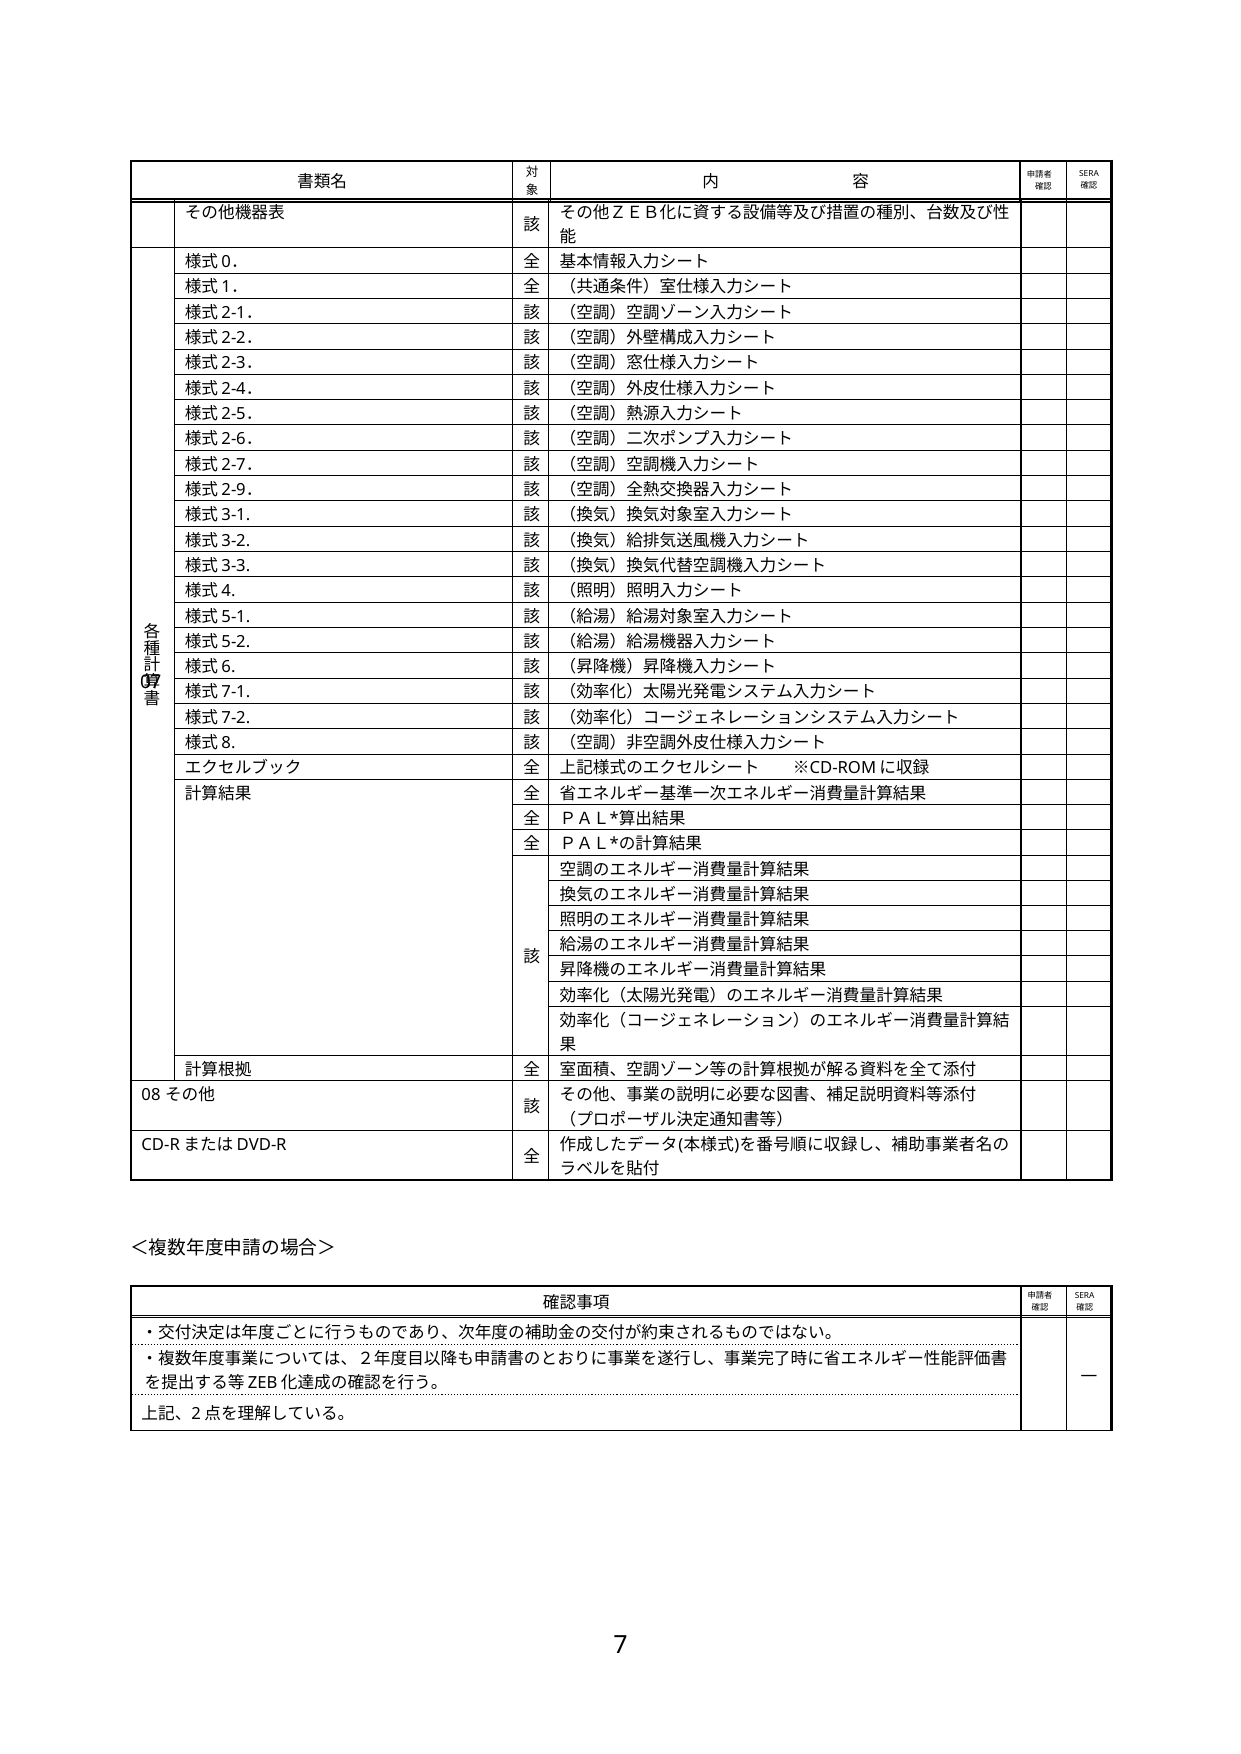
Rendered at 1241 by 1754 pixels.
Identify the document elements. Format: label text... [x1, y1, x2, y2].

table_cell [1067, 906, 1110, 930]
table_cell [1022, 603, 1066, 627]
table_cell 該 [513, 476, 548, 500]
table_cell [1022, 830, 1066, 854]
table_cell （空調）空調ゾーン入力シート [549, 299, 1020, 323]
table_cell 様式2-9． [175, 476, 512, 500]
table_cell [1067, 577, 1110, 602]
table_cell [1022, 931, 1066, 955]
table_cell 様式2-7． [175, 451, 512, 475]
table_cell 該 [513, 1081, 548, 1130]
text ＜複数年度申請の場合＞ [130, 1232, 1110, 1259]
table_cell 様式6. [175, 653, 512, 677]
table_cell 様式2-5． [175, 400, 512, 424]
table_cell [1067, 299, 1110, 323]
table_cell [1067, 729, 1110, 753]
table_cell 計算根拠 [175, 1056, 512, 1080]
table_header 書類名 [132, 162, 512, 198]
table_cell [1022, 1081, 1066, 1130]
table_cell [1067, 1081, 1110, 1130]
table_cell 様式3-2. [175, 527, 512, 551]
table_cell 該 [513, 299, 548, 323]
table_cell 効率化（コージェネレーション）のエネルギー消費量計算結果 [549, 1007, 1020, 1055]
table_cell [1022, 805, 1066, 829]
table_cell [1067, 451, 1110, 475]
table_cell [1022, 982, 1066, 1006]
table_cell （空調）二次ポンプ入力シート [549, 425, 1020, 450]
table_cell （換気）給排気送風機入力シート [549, 527, 1020, 551]
table_cell 様式2-3． [175, 350, 512, 374]
table_cell [1022, 956, 1066, 981]
table_cell [1067, 755, 1110, 779]
table_cell 全 [513, 1131, 548, 1179]
table_cell [1022, 299, 1066, 323]
table_cell 全 [513, 274, 548, 298]
table_cell [1022, 425, 1066, 450]
table_cell [1022, 906, 1066, 930]
table_cell [1067, 476, 1110, 500]
table_cell （空調）熱源入力シート [549, 400, 1020, 424]
table_cell ＰＡＬ*算出結果 [549, 805, 1020, 829]
table_cell [1067, 653, 1110, 677]
table_cell 全 [513, 830, 548, 854]
table_cell 該 [513, 603, 548, 627]
table_cell 該 [513, 856, 548, 1055]
table_cell エクセルブック [175, 755, 512, 779]
table_cell 空調のエネルギー消費量計算結果 [549, 856, 1020, 880]
table_cell （共通条件）室仕様入力シート [549, 274, 1020, 298]
table_cell [1022, 628, 1066, 652]
table_cell 該 [513, 679, 548, 703]
table_cell 様式5-2. [175, 628, 512, 652]
table_cell （昇降機）昇降機入力シート [549, 653, 1020, 677]
table_cell （給湯）給湯機器入力シート [549, 628, 1020, 652]
table_cell 上記様式のエクセルシート ※CD-ROMに収録 [549, 755, 1020, 779]
table_cell 様式3-3. [175, 552, 512, 576]
table_cell [1022, 501, 1066, 526]
table_cell [1067, 704, 1110, 728]
table_cell 様式7-1. [175, 679, 512, 703]
table_cell 給湯のエネルギー消費量計算結果 [549, 931, 1020, 955]
table_cell [1022, 755, 1066, 779]
table_cell [1022, 1131, 1066, 1179]
table_cell 昇降機のエネルギー消費量計算結果 [549, 956, 1020, 981]
table_cell 基本情報入力シート [549, 248, 1020, 272]
table_cell ― [1067, 1318, 1110, 1430]
table_cell [1022, 527, 1066, 551]
table_cell [1067, 679, 1110, 703]
table_cell [1067, 1131, 1110, 1179]
table_cell （効率化）太陽光発電システム入力シート [549, 679, 1020, 703]
table_cell 全 [513, 755, 548, 779]
table_cell [1067, 248, 1110, 272]
table_cell [1067, 501, 1110, 526]
table_cell 該 [513, 324, 548, 348]
table_cell 様式2-6． [175, 425, 512, 450]
table_cell 上記、2点を理解している。 [132, 1394, 1020, 1430]
table_cell 様式0． [175, 248, 512, 272]
table_cell [1067, 324, 1110, 348]
table_cell 省エネルギー基準一次エネルギー消費量計算結果 [549, 780, 1020, 804]
table_cell [1067, 856, 1110, 880]
table_cell （換気）換気対象室入力シート [549, 501, 1020, 526]
table_cell 様式1． [175, 274, 512, 298]
table_cell [1067, 830, 1110, 854]
table_cell [1022, 577, 1066, 602]
table_cell 照明のエネルギー消費量計算結果 [549, 906, 1020, 930]
table_cell [1067, 552, 1110, 576]
table_cell [1022, 729, 1066, 753]
table_cell 該 [513, 375, 548, 399]
table_cell 作成したデータ(本様式)を番号順に収録し、補助事業者名のラベルを貼付 [549, 1131, 1020, 1179]
table_cell [1022, 856, 1066, 880]
table_cell [1067, 603, 1110, 627]
table_cell その他機器表 [175, 203, 512, 247]
table_cell [1067, 931, 1110, 955]
table_cell [1022, 350, 1066, 374]
table_cell 該 [513, 577, 548, 602]
table_cell 該 [513, 501, 548, 526]
table_cell [1022, 324, 1066, 348]
table_cell 08 その他 [132, 1081, 512, 1130]
table_cell （照明）照明入力シート [549, 577, 1020, 602]
table_cell （空調）窓仕様入力シート [549, 350, 1020, 374]
table_cell 全 [513, 248, 548, 272]
table_cell 様式2-1． [175, 299, 512, 323]
table_cell [1022, 552, 1066, 576]
table_cell 該 [513, 653, 548, 677]
table_cell （換気）換気代替空調機入力シート [549, 552, 1020, 576]
table_cell [1022, 780, 1066, 804]
table_cell ・交付決定は年度ごとに行うものであり、次年度の補助金の交付が約束されるものではない。 [132, 1318, 1020, 1344]
table_cell 該 [513, 203, 548, 247]
table_cell その他、事業の説明に必要な図書、補足説明資料等添付 （プロポーザル決定通知書等） [549, 1081, 1020, 1130]
table_cell ・複数年度事業については、２年度目以降も申請書のとおりに事業を遂行し、事業完了時に省エネルギー性能評価書を提出する等ZEB化達成の確認を行う。 [132, 1344, 1020, 1393]
table_header SERA 確認 [1067, 1287, 1110, 1314]
table_header 確認事項 [132, 1287, 1020, 1314]
table_cell [1022, 653, 1066, 677]
table_cell 該 [513, 704, 548, 728]
table_cell [1022, 1056, 1066, 1080]
table_cell [1067, 527, 1110, 551]
table_cell [1022, 451, 1066, 475]
table_cell [1067, 203, 1110, 247]
table_cell 全 [513, 805, 548, 829]
table_cell [1022, 203, 1066, 247]
table_cell [1022, 1007, 1066, 1055]
table_cell [1067, 375, 1110, 399]
table_header 申請者 確認 [1022, 1287, 1066, 1314]
table_cell 該 [513, 400, 548, 424]
table_cell 該 [513, 350, 548, 374]
table_cell 該 [513, 552, 548, 576]
table_cell [1067, 425, 1110, 450]
table_cell その他ＺＥＢ化に資する設備等及び措置の種別、台数及び性能 [549, 203, 1020, 247]
table_cell [1022, 248, 1066, 272]
table_header 対象 [513, 162, 550, 198]
table_cell 計算結果 [175, 780, 512, 1055]
table_header SERA 確認 [1067, 162, 1110, 198]
table_header 申請者 確認 [1021, 162, 1066, 198]
table_cell 該 [513, 425, 548, 450]
table_cell [1022, 881, 1066, 905]
table_cell [1067, 982, 1110, 1006]
table_cell [1067, 1056, 1110, 1080]
table_cell 様式3-1. [175, 501, 512, 526]
table_cell [1067, 1007, 1110, 1055]
table_cell [1067, 780, 1110, 804]
table_cell 様式5-1. [175, 603, 512, 627]
table_cell 該 [513, 451, 548, 475]
table_cell 該 [513, 628, 548, 652]
table_cell （空調）空調機入力シート [549, 451, 1020, 475]
table_cell 該 [513, 527, 548, 551]
table_cell CD-RまたはDVD-R [132, 1131, 512, 1179]
table_cell [1022, 400, 1066, 424]
table_cell [1067, 956, 1110, 981]
table_cell 様式4. [175, 577, 512, 602]
table_cell 様式8. [175, 729, 512, 753]
table_cell （空調）非空調外皮仕様入力シート [549, 729, 1020, 753]
table_cell [1022, 476, 1066, 500]
table_cell （給湯）給湯対象室入力シート [549, 603, 1020, 627]
table_cell [1022, 375, 1066, 399]
table_cell 様式2-4． [175, 375, 512, 399]
table_cell 該 [513, 729, 548, 753]
table_cell [1067, 274, 1110, 298]
table_cell （空調）全熱交換器入力シート [549, 476, 1020, 500]
table_cell 様式7-2. [175, 704, 512, 728]
table_cell 全 [513, 780, 548, 804]
table_header 内 容 [551, 162, 1019, 198]
table_cell （空調）外皮仕様入力シート [549, 375, 1020, 399]
table_cell [1067, 805, 1110, 829]
table_cell ＰＡＬ*の計算結果 [549, 830, 1020, 854]
table_cell （効率化）コージェネレーションシステム入力シート [549, 704, 1020, 728]
table_cell （空調）外壁構成入力シート [549, 324, 1020, 348]
table_cell 様式2-2． [175, 324, 512, 348]
table_cell [1067, 628, 1110, 652]
table_cell 各種計算書 [132, 248, 174, 1080]
table_cell [1022, 1318, 1066, 1430]
table_cell [1022, 274, 1066, 298]
table_cell [1067, 881, 1110, 905]
table_cell 室面積、空調ゾーン等の計算根拠が解る資料を全て添付 [549, 1056, 1020, 1080]
table_cell 全 [513, 1056, 548, 1080]
table_cell 換気のエネルギー消費量計算結果 [549, 881, 1020, 905]
table_cell [1022, 704, 1066, 728]
table_cell [1067, 350, 1110, 374]
table_cell [1067, 400, 1110, 424]
table_cell [1022, 679, 1066, 703]
table_cell 効率化（太陽光発電）のエネルギー消費量計算結果 [549, 982, 1020, 1006]
